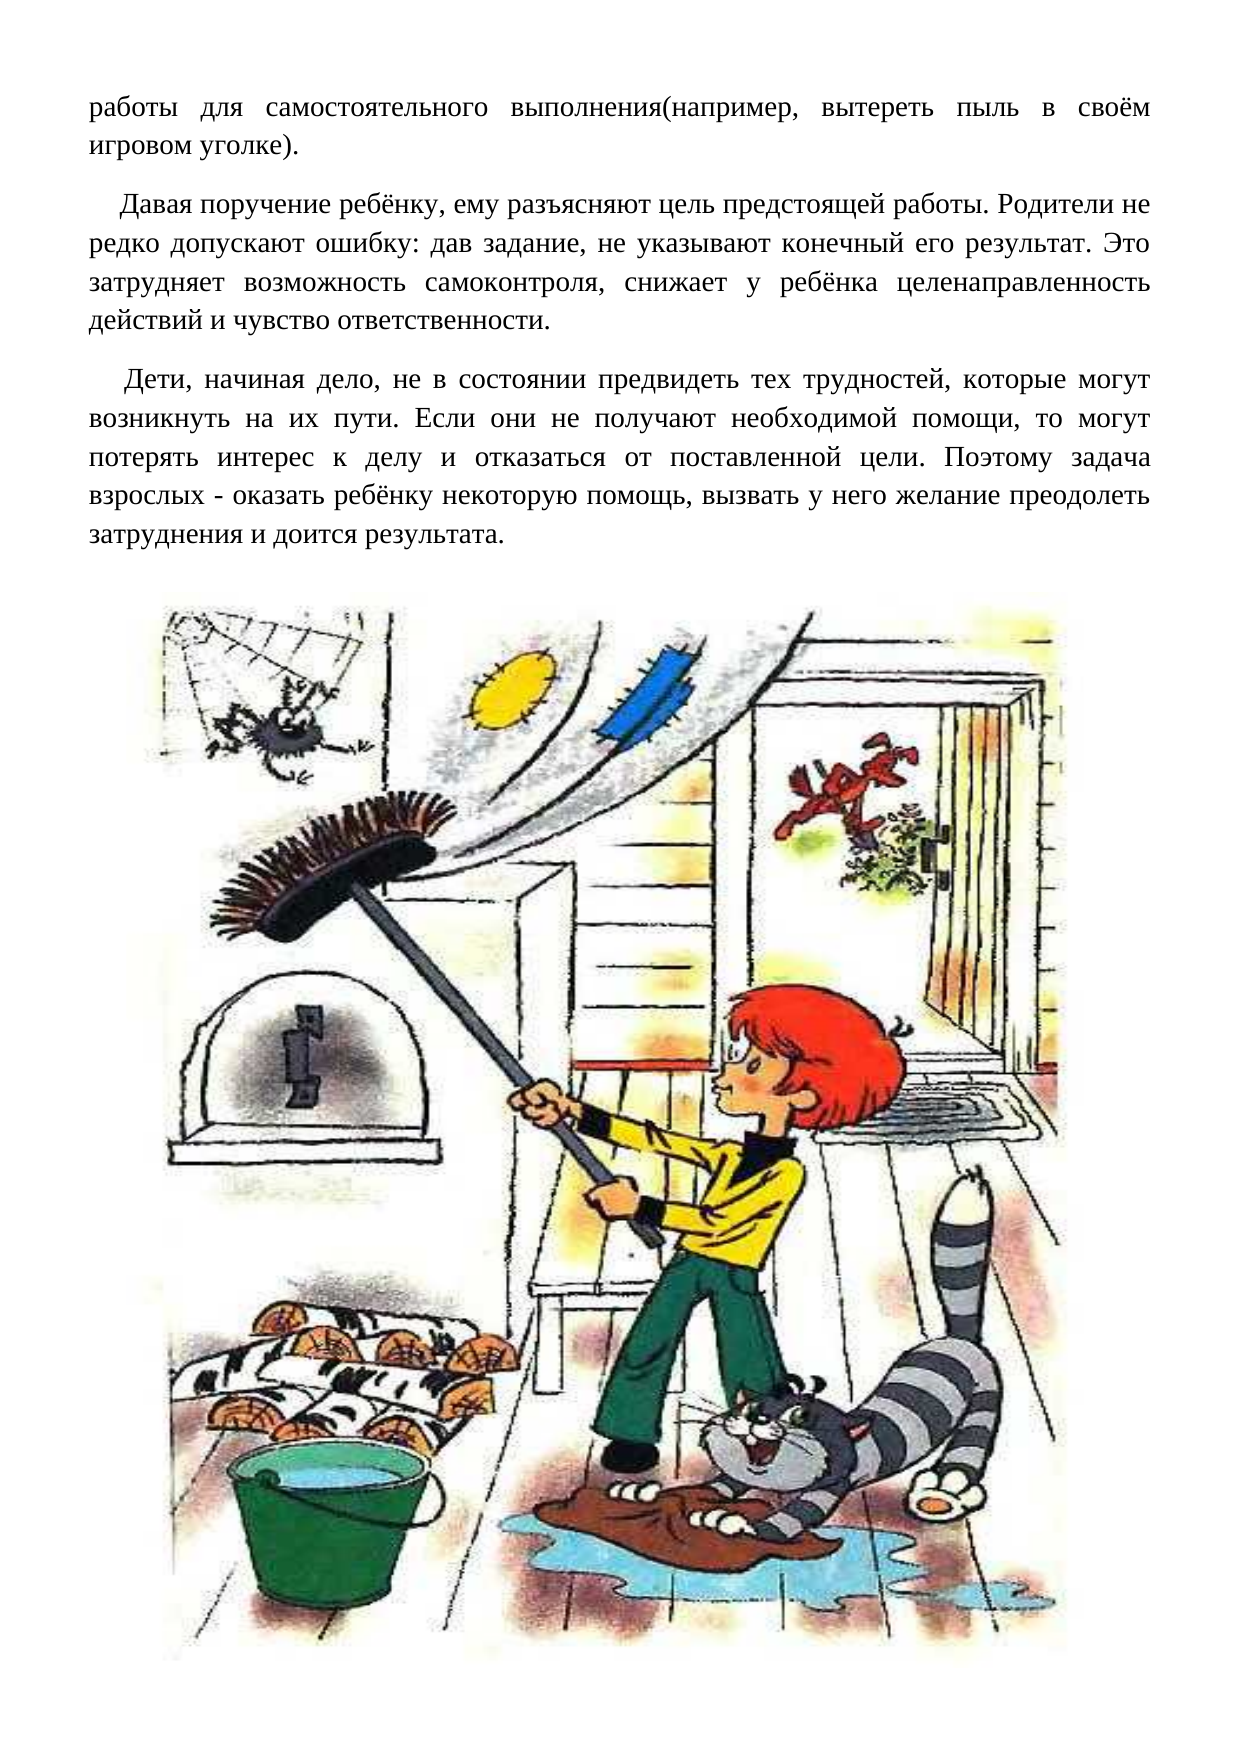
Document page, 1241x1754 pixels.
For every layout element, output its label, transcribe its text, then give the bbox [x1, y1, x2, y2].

picture [126, 592, 1084, 1668]
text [89, 89, 1152, 161]
text Давая поручение ребёнку, ему разъясняют цель предстоящей работы. Родители не редко допускают ошибку: дав задание, не указывают конечный его результат. Это затрудняет возможность самоконтроля, снижает у ребёнка целенаправленность действий и чувство ответственности. [89, 187, 1152, 336]
text Дети, начиная дело, не в состоянии предвидеть тех трудностей, которые могут возникнуть на их пути. Если они не получают необходимой помощи, то могут потерять интерес к делу и отказаться от поставленной цели. Поэтому задача взрослых - оказать ребёнку некоторую помощь, вызвать у него желание преодолеть затруднения и доится результата. [89, 362, 1152, 549]
